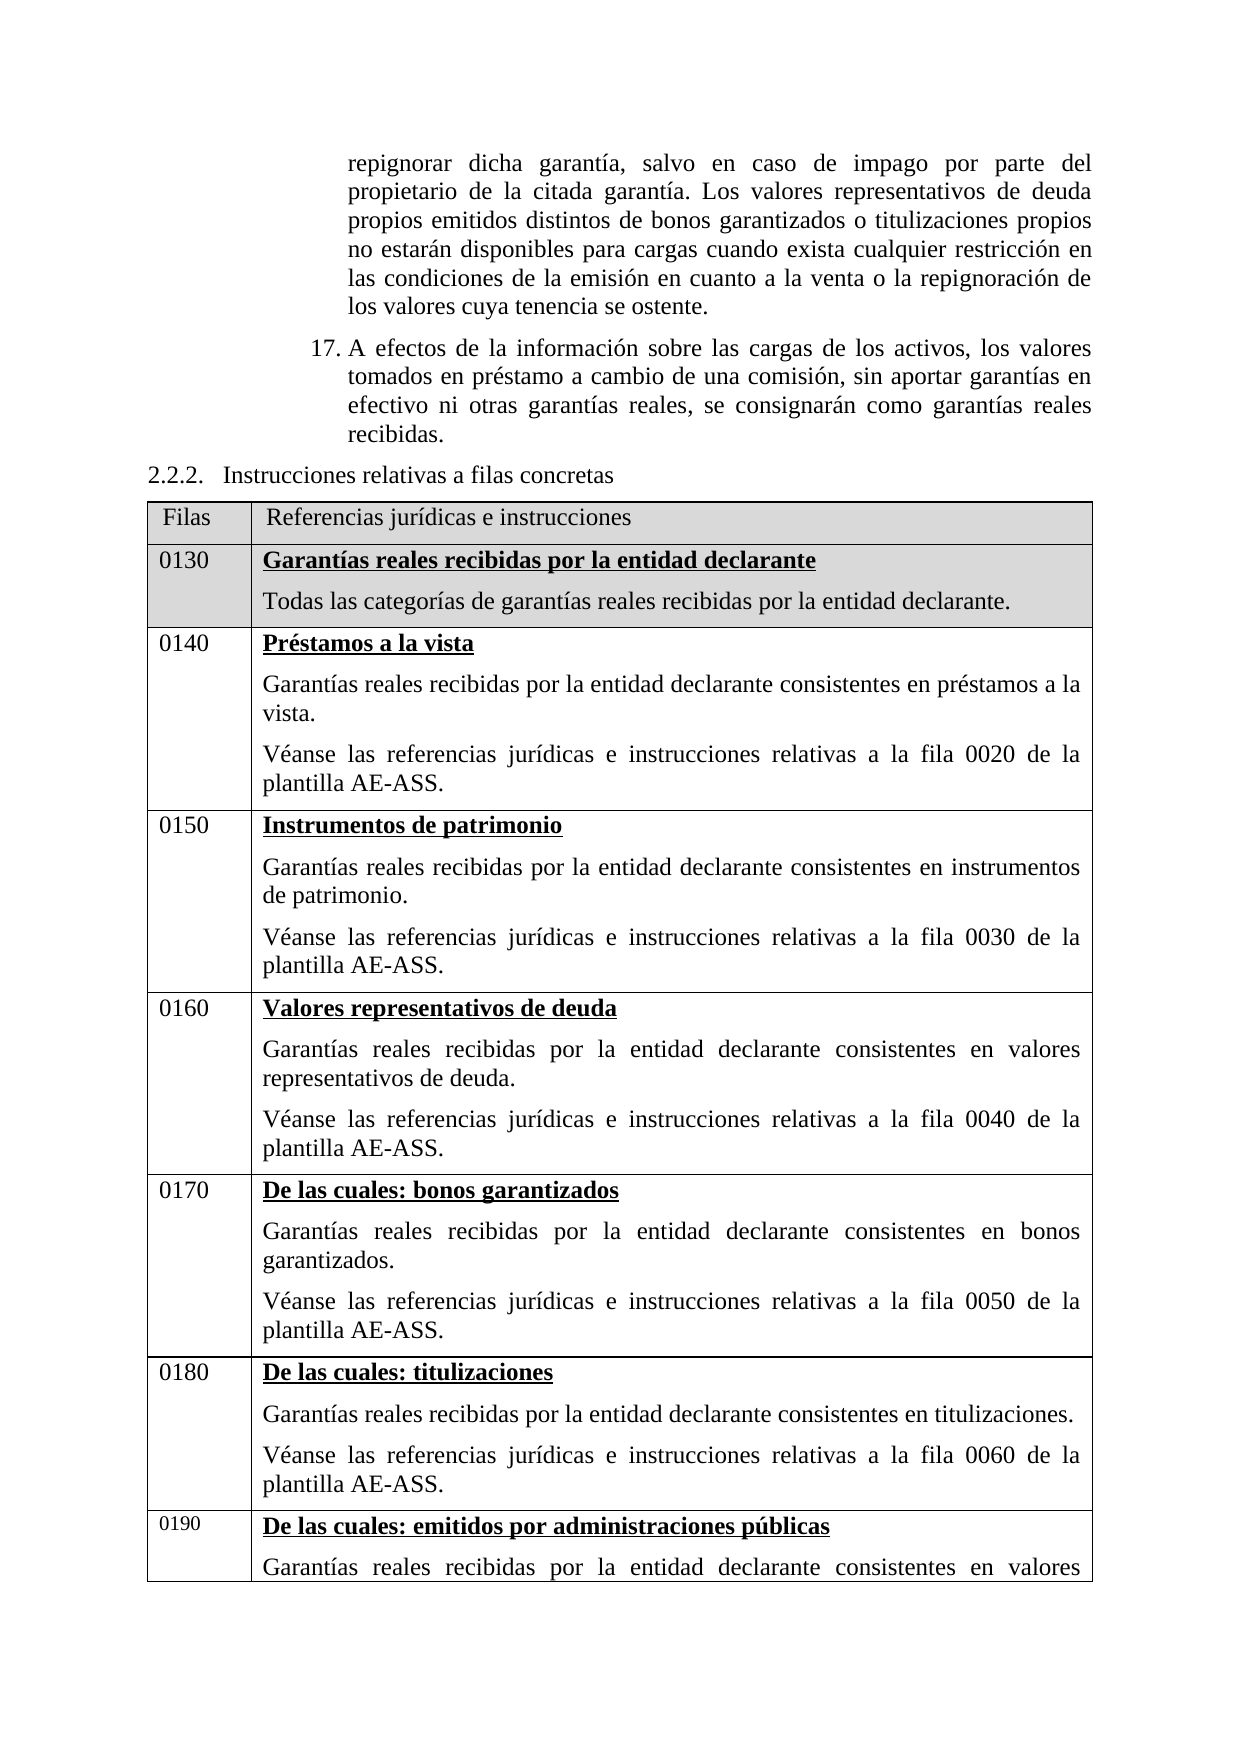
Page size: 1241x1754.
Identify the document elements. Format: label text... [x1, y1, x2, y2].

table_cell 0130 [148, 545, 251, 627]
table_cell 0190 [148, 1511, 251, 1581]
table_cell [252, 1511, 1092, 1581]
table_cell Préstamos a la vista Garantías reales recibidas por la entidad declarante consistentes en préstamos a la vista. Véanse las referencias jurídicas e instrucciones relativas a la fila 0020 de la plantilla AE-ASS. [252, 628, 1092, 809]
table_cell De las cuales: titulizaciones Garantías reales recibidas por la entidad declarante consistentes en titulizaciones. Véanse las referencias jurídicas e instrucciones relativas a la fila 0060 de la plantilla AE-ASS. [252, 1358, 1092, 1510]
table_header Referencias jurídicas e instrucciones [252, 503, 1092, 544]
table_header Filas [148, 503, 251, 544]
table_cell 0150 [148, 811, 251, 992]
table_cell Garantías reales recibidas por la entidad declarante Todas las categorías de garantías reales recibidas por la entidad declarante. [252, 545, 1092, 627]
table_cell 0170 [148, 1175, 251, 1356]
table_cell Instrumentos de patrimonio Garantías reales recibidas por la entidad declarante consistentes en instrumentos de patrimonio. Véanse las referencias jurídicas e instrucciones relativas a la fila 0030 de la plantilla AE-ASS. [252, 811, 1092, 992]
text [310, 148, 1093, 320]
table_cell 0160 [148, 993, 251, 1174]
table_cell Valores representativos de deuda Garantías reales recibidas por la entidad declarante consistentes en valores representativos de deuda. Véanse las referencias jurídicas e instrucciones relativas a la fila 0040 de la plantilla AE-ASS. [252, 993, 1092, 1174]
table_cell De las cuales: bonos garantizados Garantías reales recibidas por la entidad declarante consistentes en bonos garantizados. Véanse las referencias jurídicas e instrucciones relativas a la fila 0050 de la plantilla AE-ASS. [252, 1175, 1092, 1356]
table_cell 0180 [148, 1358, 251, 1510]
text A efectos de la información sobre las cargas de los activos, los valores tomados en préstamo a cambio de una comisión, sin aportar garantías en efectivo ni otras garantías reales, se consignarán como garantías reales recibidas. [310, 333, 1093, 448]
table_cell 0140 [148, 628, 251, 809]
list Instrucciones relativas a filas concretas [148, 460, 1093, 489]
